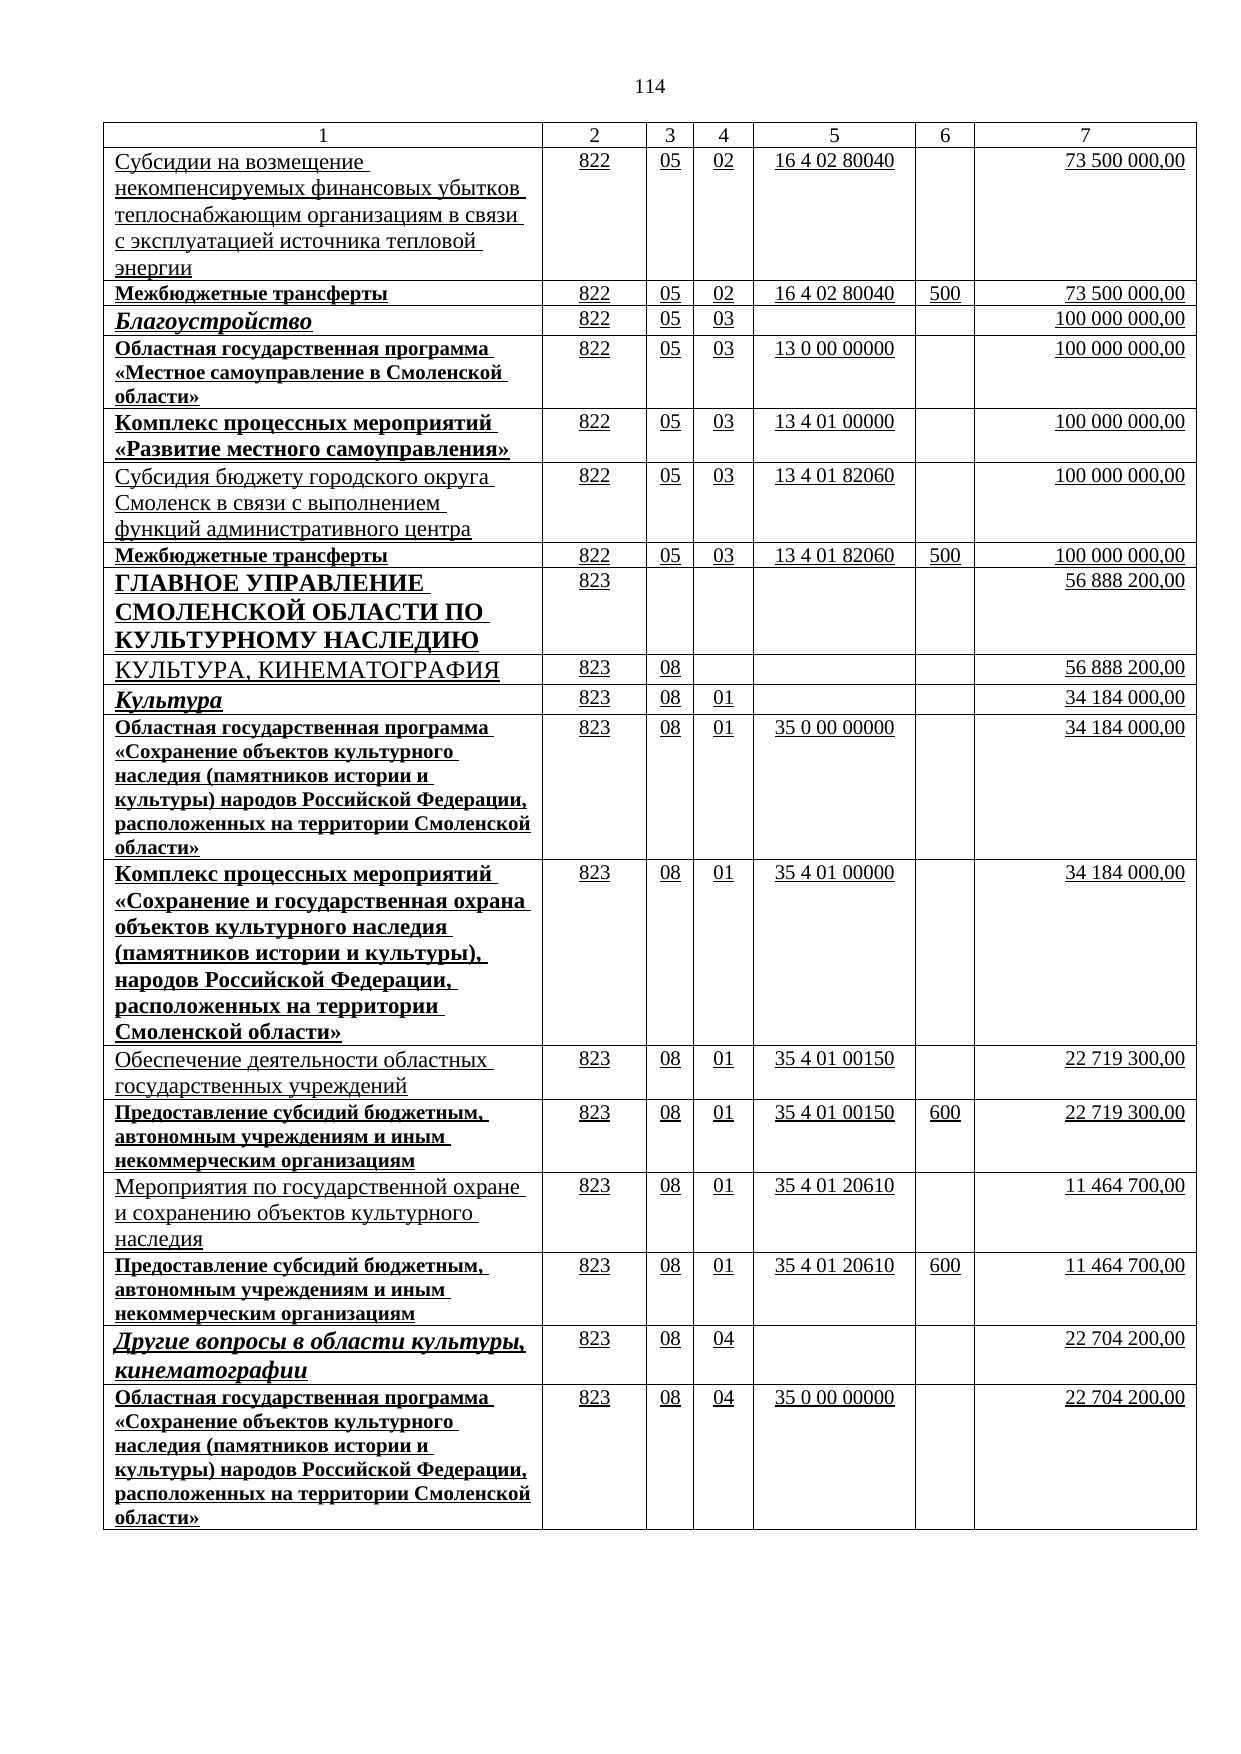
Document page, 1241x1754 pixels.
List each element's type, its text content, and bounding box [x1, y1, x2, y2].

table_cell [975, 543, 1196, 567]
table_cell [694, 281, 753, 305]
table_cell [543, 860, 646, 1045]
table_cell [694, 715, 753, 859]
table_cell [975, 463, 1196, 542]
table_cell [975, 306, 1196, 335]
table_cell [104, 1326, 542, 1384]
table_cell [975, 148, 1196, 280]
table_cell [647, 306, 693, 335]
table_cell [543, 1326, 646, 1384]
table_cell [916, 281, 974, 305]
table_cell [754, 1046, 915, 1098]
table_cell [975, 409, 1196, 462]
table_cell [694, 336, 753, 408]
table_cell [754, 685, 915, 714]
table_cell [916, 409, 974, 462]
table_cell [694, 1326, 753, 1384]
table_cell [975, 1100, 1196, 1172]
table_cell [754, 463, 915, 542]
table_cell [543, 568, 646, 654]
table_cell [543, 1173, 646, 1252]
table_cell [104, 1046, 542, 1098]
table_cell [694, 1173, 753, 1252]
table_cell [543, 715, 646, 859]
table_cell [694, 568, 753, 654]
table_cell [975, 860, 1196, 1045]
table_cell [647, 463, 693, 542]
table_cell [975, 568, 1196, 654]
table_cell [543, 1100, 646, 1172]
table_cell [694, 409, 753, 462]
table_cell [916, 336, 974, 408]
table_header 6 [916, 123, 974, 147]
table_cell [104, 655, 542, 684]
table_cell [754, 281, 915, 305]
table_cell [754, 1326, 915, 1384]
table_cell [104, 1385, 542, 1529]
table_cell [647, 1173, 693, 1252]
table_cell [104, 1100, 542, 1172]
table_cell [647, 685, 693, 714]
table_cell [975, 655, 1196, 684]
table_header 4 [694, 123, 753, 147]
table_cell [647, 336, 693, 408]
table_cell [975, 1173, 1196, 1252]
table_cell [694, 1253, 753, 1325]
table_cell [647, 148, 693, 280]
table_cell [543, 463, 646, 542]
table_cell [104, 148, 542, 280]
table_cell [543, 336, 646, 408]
table_header 2 [543, 123, 646, 147]
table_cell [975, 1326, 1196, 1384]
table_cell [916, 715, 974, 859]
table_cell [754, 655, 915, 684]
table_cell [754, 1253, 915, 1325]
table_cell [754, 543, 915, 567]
table_header 1 [104, 123, 542, 147]
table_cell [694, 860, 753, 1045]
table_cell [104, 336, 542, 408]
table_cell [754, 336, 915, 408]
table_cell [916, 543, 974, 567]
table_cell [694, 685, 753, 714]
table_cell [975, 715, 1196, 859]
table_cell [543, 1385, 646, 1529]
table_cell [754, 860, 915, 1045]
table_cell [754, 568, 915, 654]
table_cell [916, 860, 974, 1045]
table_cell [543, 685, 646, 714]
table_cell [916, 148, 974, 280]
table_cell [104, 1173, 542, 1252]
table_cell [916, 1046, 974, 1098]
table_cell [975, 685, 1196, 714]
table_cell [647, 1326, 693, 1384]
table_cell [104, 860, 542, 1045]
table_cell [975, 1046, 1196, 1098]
table_header 3 [647, 123, 693, 147]
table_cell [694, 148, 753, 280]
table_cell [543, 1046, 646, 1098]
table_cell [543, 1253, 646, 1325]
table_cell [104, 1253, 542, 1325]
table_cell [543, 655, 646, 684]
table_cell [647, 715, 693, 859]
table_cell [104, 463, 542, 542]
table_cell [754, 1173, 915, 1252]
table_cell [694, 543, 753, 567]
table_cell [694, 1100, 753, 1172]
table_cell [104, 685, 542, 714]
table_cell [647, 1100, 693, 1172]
table_header 7 [975, 123, 1196, 147]
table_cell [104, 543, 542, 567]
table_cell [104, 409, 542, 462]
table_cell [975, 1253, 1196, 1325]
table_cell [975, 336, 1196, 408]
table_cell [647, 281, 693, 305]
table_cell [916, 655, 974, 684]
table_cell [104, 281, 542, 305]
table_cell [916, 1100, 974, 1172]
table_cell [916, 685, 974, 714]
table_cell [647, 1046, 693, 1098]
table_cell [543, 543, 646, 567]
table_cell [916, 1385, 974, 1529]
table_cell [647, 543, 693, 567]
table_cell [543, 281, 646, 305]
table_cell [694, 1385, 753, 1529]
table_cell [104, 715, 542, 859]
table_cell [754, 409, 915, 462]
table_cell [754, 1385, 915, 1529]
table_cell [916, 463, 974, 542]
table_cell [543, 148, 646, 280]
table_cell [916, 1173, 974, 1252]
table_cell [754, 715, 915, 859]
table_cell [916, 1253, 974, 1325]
table_header 5 [754, 123, 915, 147]
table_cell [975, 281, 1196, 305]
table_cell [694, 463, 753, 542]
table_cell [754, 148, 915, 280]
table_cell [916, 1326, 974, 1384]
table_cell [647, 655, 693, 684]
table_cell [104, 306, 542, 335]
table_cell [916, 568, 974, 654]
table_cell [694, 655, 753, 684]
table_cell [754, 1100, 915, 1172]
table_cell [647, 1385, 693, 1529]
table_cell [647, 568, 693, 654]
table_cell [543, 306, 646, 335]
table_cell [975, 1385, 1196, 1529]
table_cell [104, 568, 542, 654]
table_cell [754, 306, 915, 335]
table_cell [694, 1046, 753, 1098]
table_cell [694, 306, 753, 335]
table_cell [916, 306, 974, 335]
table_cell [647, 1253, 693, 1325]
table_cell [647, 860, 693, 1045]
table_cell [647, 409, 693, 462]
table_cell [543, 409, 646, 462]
